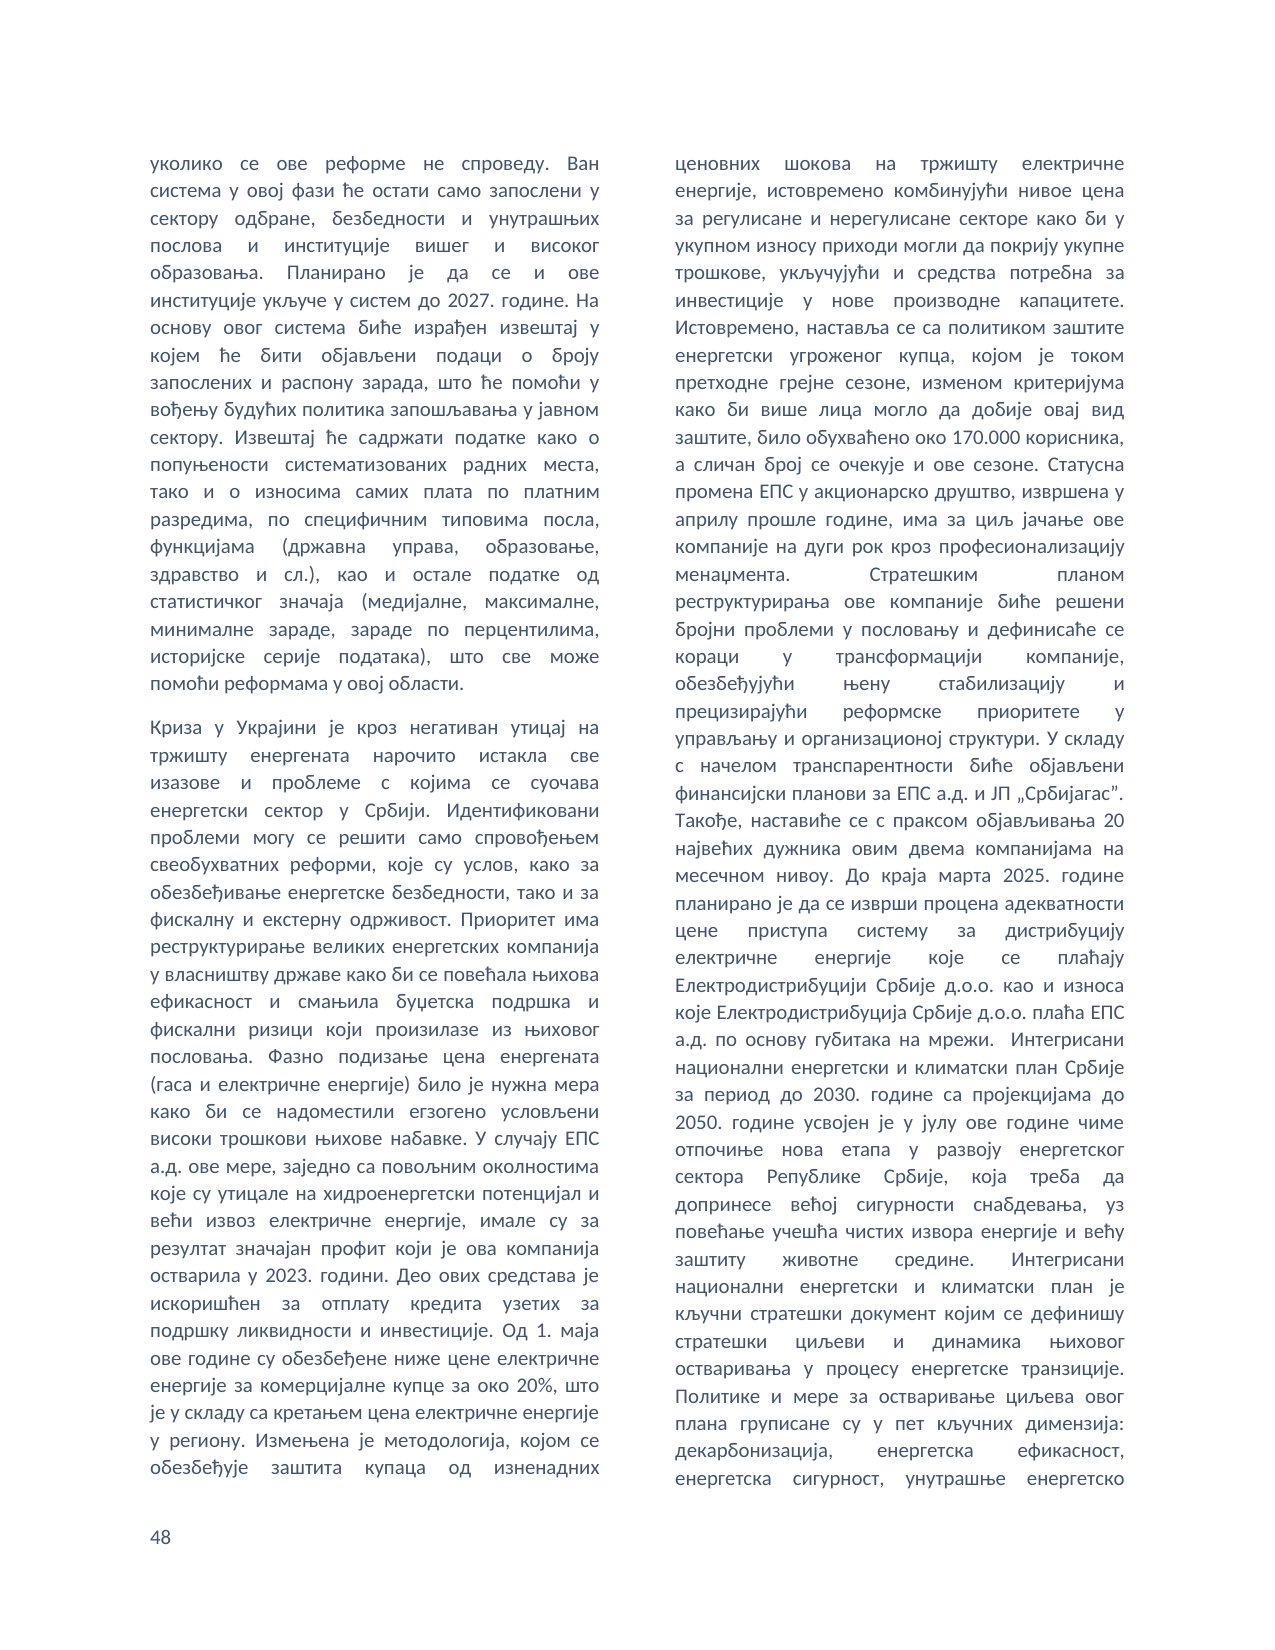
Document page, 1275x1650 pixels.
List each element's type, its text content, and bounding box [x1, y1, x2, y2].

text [150, 714, 600, 1480]
